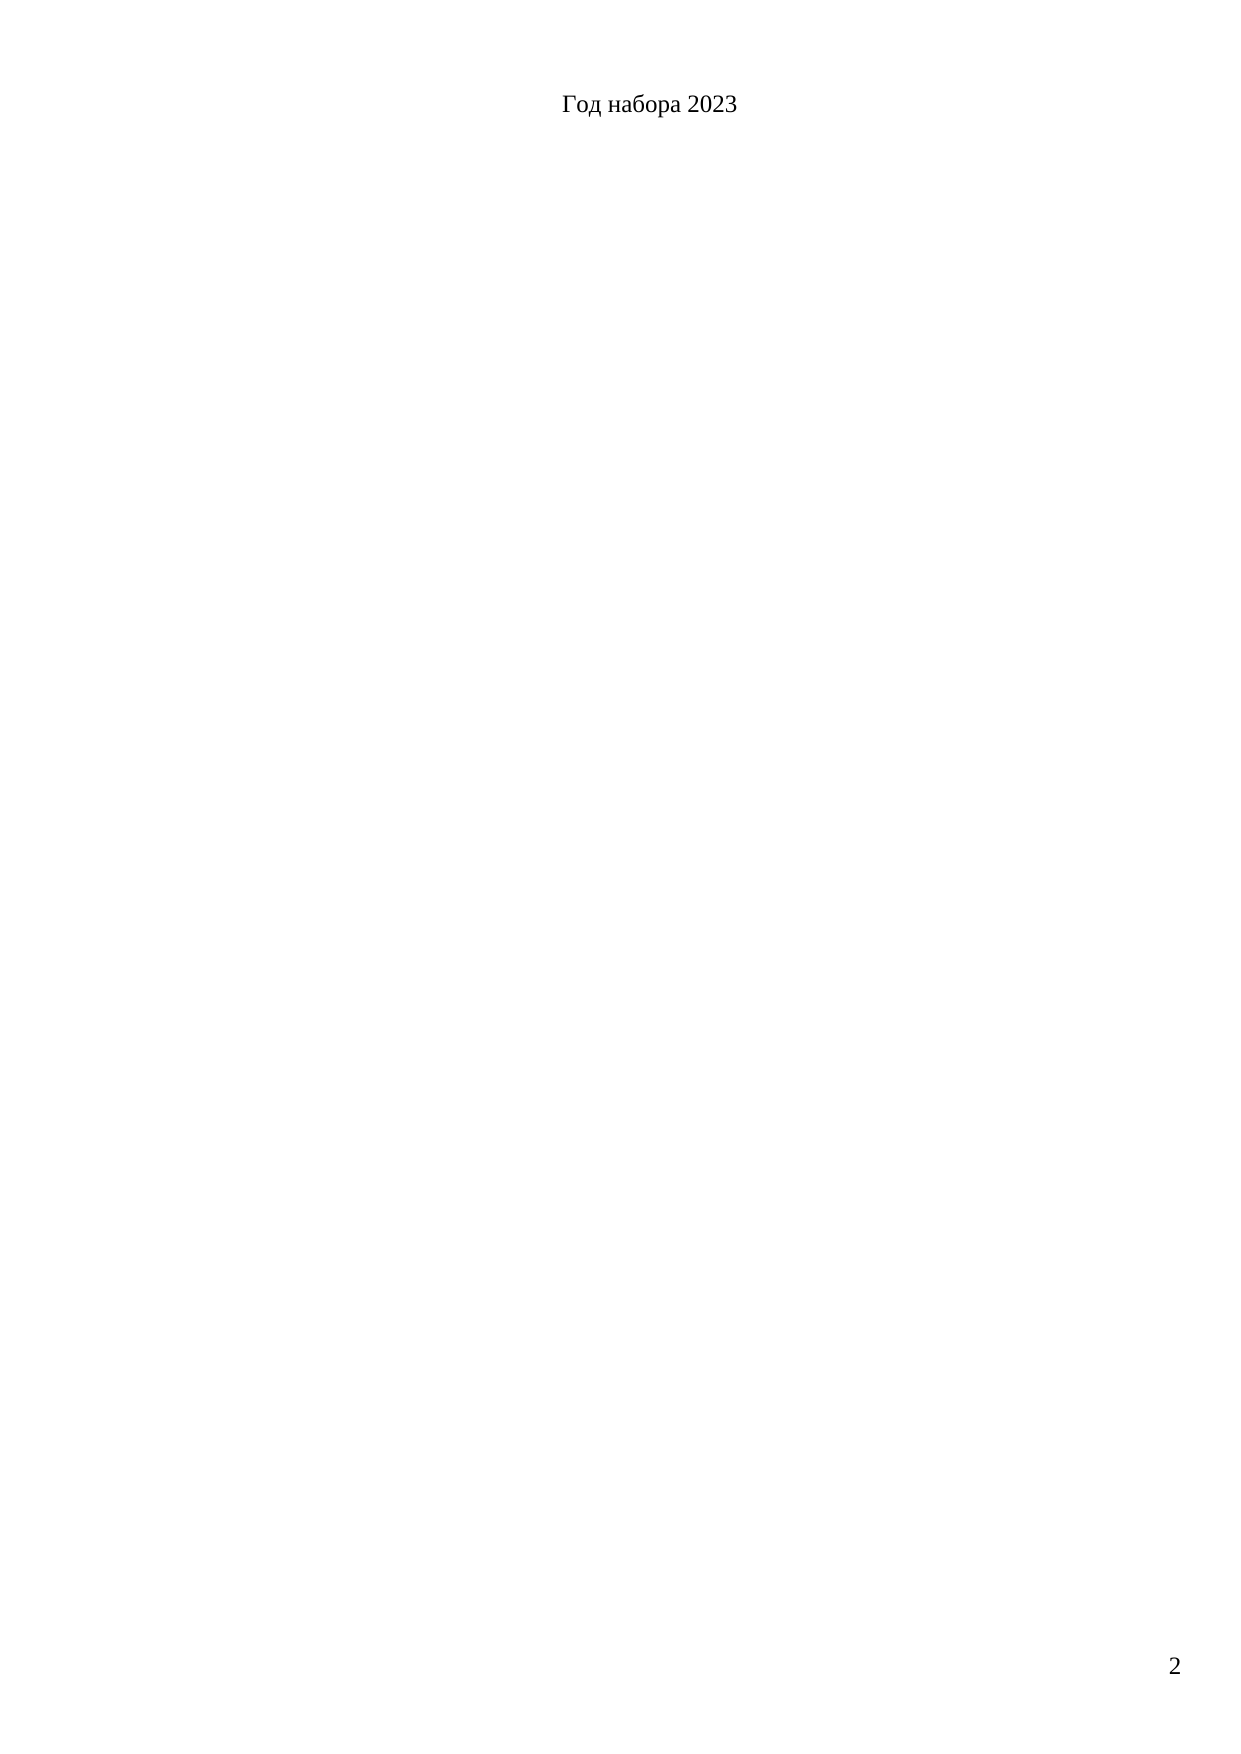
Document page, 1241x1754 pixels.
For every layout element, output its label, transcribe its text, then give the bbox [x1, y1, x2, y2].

text Год набора 2023 [118, 89, 1181, 117]
